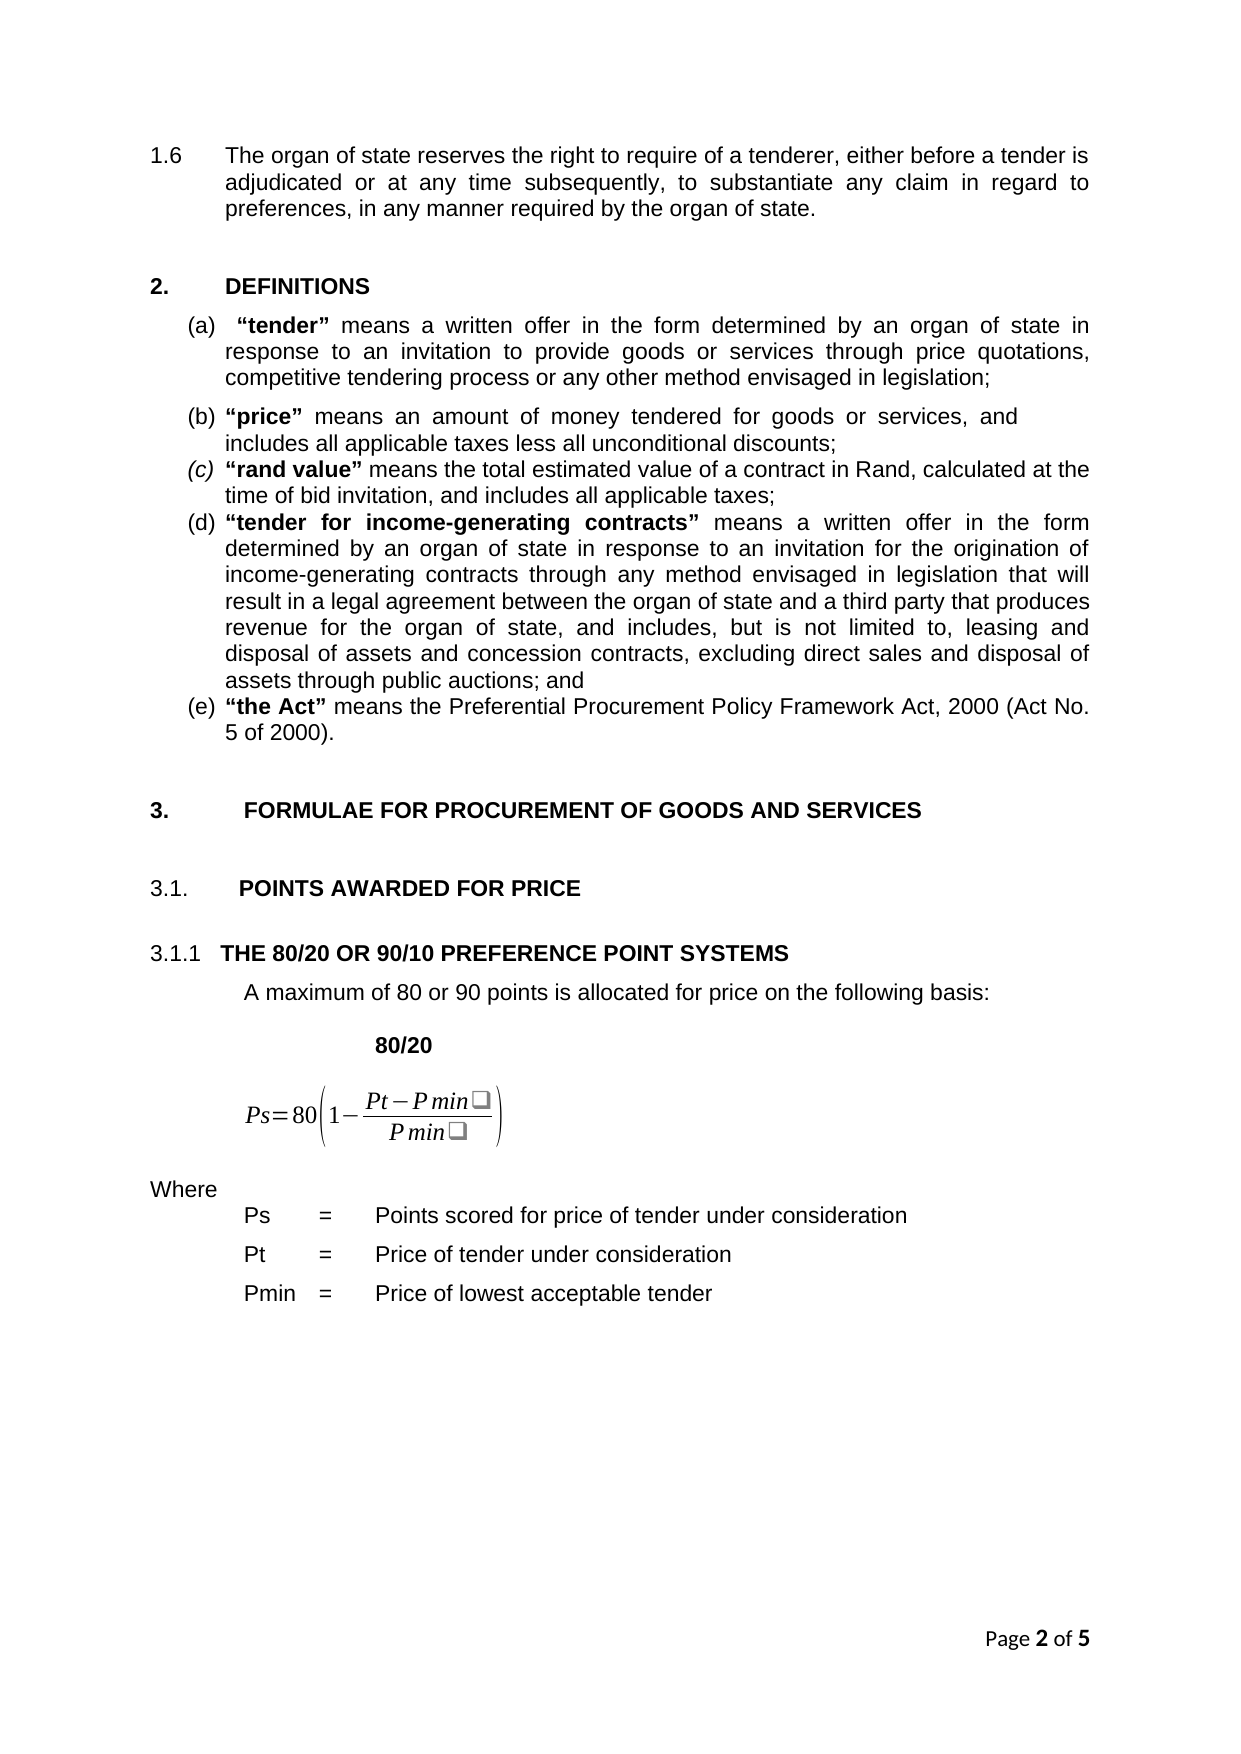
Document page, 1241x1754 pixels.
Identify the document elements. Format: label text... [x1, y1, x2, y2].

list The organ of state reserves the right to require of a tenderer, either before a tender is adjudicated or at any time subsequently, to substantiate any claim in regard to preferences, in any manner required by the organ of state. [150, 142, 1090, 221]
text 80/20 [150, 1032, 1090, 1058]
text A maximum of 80 or 90 points is allocated for price on the following basis: [150, 979, 1090, 1005]
list “rand value” means the total estimated value of a contract in Rand, calculated at the time of bid invitation, and includes all applicable taxes; [187, 456, 1090, 508]
list “tender” means a written offer in the form determined by an organ of state in response to an invitation to provide goods or services through price quotations, competitive tendering process or any other method envisaged in legislation; [187, 312, 1090, 391]
list “the Act” means the Preferential Procurement Policy Framework Act, 2000 (Act No. 5 of 2000). [187, 693, 1090, 746]
list FORMULAE FOR PROCUREMENT OF GOODS AND SERVICES [150, 797, 1090, 823]
list POINTS AWARDED FOR PRICE [150, 875, 1090, 901]
text Pt = Price of tender under consideration [150, 1241, 1090, 1267]
list “price” means an amount of money tendered for goods or services, and includes all applicable taxes less all unconditional discounts; [187, 403, 1019, 456]
text Pmin = Price of lowest acceptable tender [150, 1280, 1090, 1306]
list “tender for income-generating contracts” means a written offer in the form determined by an organ of state in response to an invitation for the origination of income-generating contracts through any method envisaged in legislation that will result in a legal agreement between the organ of state and a third party that produces revenue for the organ of state, and includes, but is not limited to, leasing and disposal of assets and concession contracts, excluding direct sales and disposal of assets through public auctions; and [187, 508, 1090, 693]
text Where [150, 1176, 1090, 1202]
list DEFINITIONS [150, 273, 1090, 299]
text 3.1.1 THE 80/20 OR 90/10 PREFERENCE POINT SYSTEMS [150, 940, 1090, 966]
text Ps = Points scored for price of tender under consideration [150, 1202, 1090, 1228]
